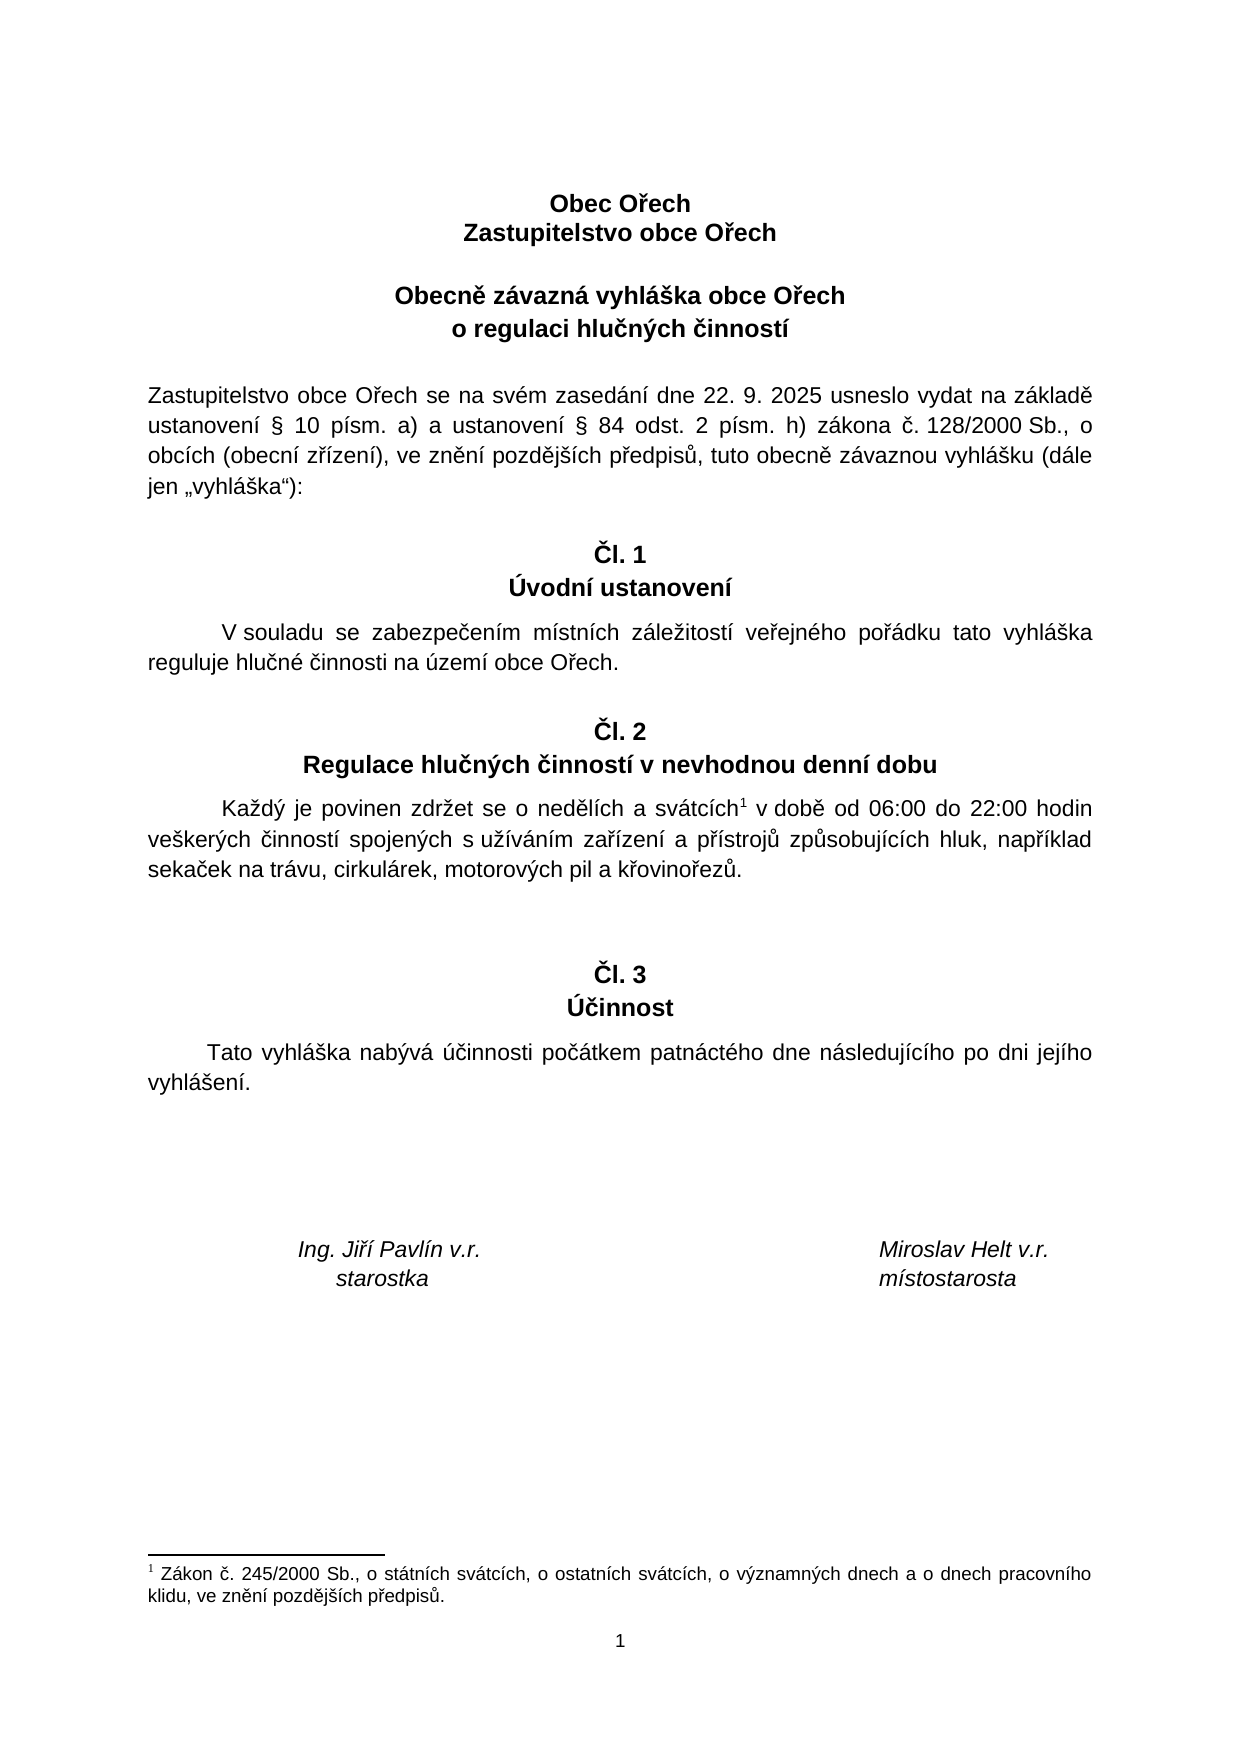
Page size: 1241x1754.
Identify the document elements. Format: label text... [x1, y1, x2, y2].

text Čl. 2 [148, 717, 1093, 746]
text Ing. Jiří Pavlín v.r. Miroslav Helt v.r. [148, 1236, 1093, 1262]
text starostka místostarosta [148, 1264, 1093, 1291]
text Obec Ořech [148, 189, 1093, 218]
text Zastupitelstvo obce Ořech se na svém zasedání dne 22. 9. 2025 usneslo vydat na základě ustanovení § 10 písm. a) a ustanovení § 84 odst. 2 písm. h) zákona č. 128/2000 Sb., o obcích (obecní zřízení), ve znění pozdějších předpisů, tuto obecně závaznou vyhlášku (dále jen „vyhláška“): [148, 382, 1093, 499]
text o regulaci hlučných činností [148, 314, 1093, 343]
text V souladu se zabezpečením místních záležitostí veřejného pořádku tato vyhláška reguluje hlučné činnosti na území obce Ořech. [148, 619, 1093, 675]
text Tato vyhláška nabývá účinnosti počátkem patnáctého dne následujícího po dni jejího vyhlášení. [148, 1038, 1093, 1095]
text Čl. 3 [148, 960, 1093, 989]
text Regulace hlučných činností v nevhodnou denní dobu [148, 750, 1093, 778]
text Čl. 1 [148, 540, 1093, 569]
text Zastupitelstvo obce Ořech [148, 218, 1093, 246]
text Každý je povinen zdržet se o nedělích a svátcích v době od 06:00 do 22:00 hodin veškerých činností spojených s užíváním zařízení a přístrojů způsobujících hluk, například sekaček na trávu, cirkulárek, motorových pil a křovinořezů. [148, 795, 1093, 882]
text Obecně závazná vyhláška obce Ořech [148, 281, 1093, 310]
text Úvodní ustanovení [148, 573, 1093, 602]
text Účinnost [148, 993, 1093, 1022]
